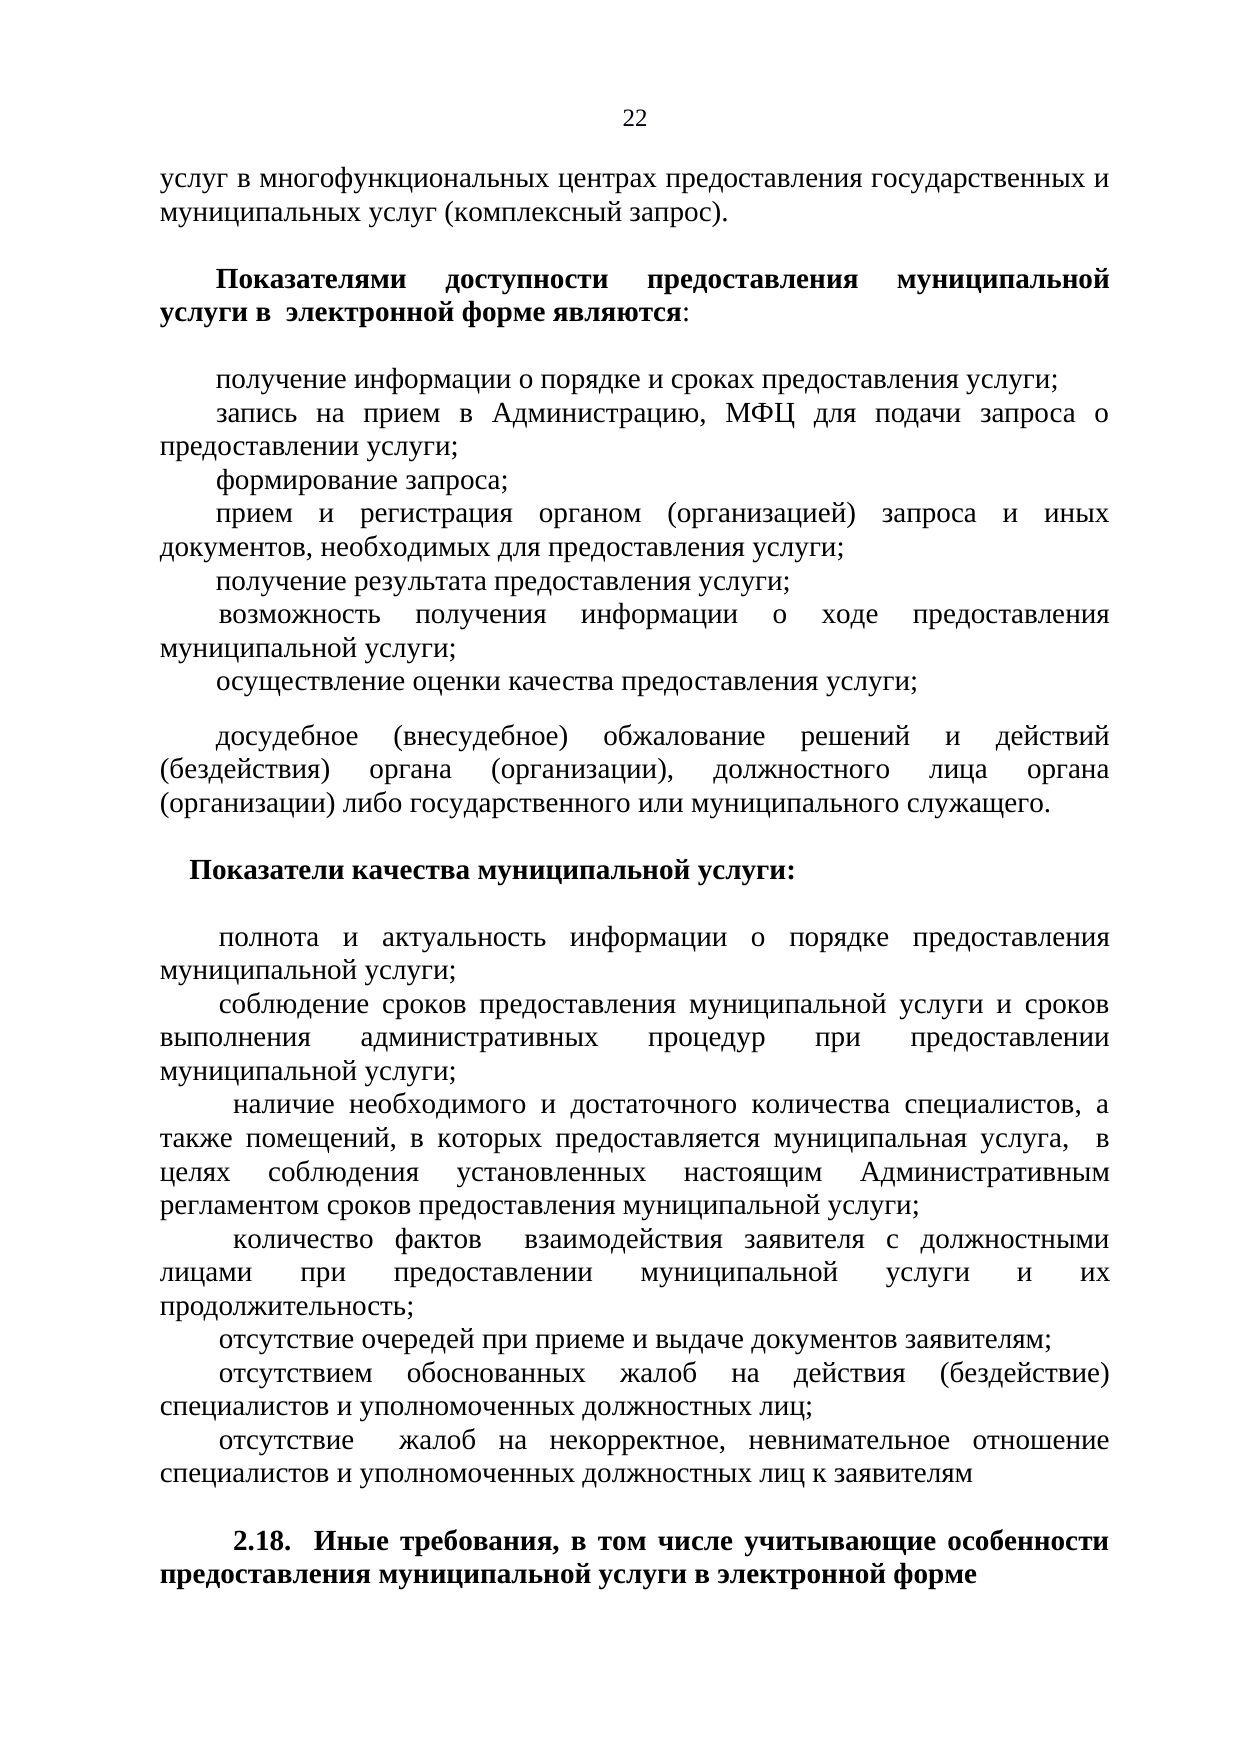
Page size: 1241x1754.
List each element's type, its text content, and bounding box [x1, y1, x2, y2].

text 2.18. Иные требования, в том числе учитывающие особенности предоставления муниципальной услуги в электронной форме [159, 1523, 1110, 1590]
text получение информации о порядке и сроках предоставления услуги; [159, 361, 1110, 395]
text прием и регистрация органом (организацией) запроса и иных документов, необходимых для предоставления услуги; [159, 496, 1110, 563]
text отсутствие очередей при приеме и выдаче документов заявителям; [159, 1321, 1110, 1355]
text получение результата предоставления услуги; [159, 563, 1110, 596]
text возможность получения информации о ходе предоставления муниципальной услуги; [159, 596, 1110, 663]
text формирование запроса; [159, 462, 1110, 496]
text количество фактов взаимодействия заявителя с должностными лицами при предоставлении муниципальной услуги и их продолжительность; [159, 1221, 1110, 1321]
text отсутствием обоснованных жалоб на действия (бездействие) специалистов и уполномоченных должностных лиц; [159, 1355, 1110, 1422]
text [159, 160, 1110, 227]
text соблюдение сроков предоставления муниципальной услуги и сроков выполнения административных процедур при предоставлении муниципальной услуги; [159, 986, 1110, 1087]
text отсутствие жалоб на некорректное, невнимательное отношение специалистов и уполномоченных должностных лиц к заявителям [159, 1422, 1110, 1489]
text Показателями доступности предоставления муниципальной услуги в электронной форме являются: [159, 261, 1110, 328]
text запись на прием в Администрацию, МФЦ для подачи запроса о предоставлении услуги; [159, 395, 1110, 462]
text наличие необходимого и достаточного количества специалистов, а также помещений, в которых предоставляется муниципальная услуга, в целях соблюдения установленных настоящим Административным регламентом сроков предоставления муниципальной услуги; [159, 1087, 1110, 1221]
text полнота и актуальность информации о порядке предоставления муниципальной услуги; [159, 919, 1110, 986]
text досудебное (внесудебное) обжалование решений и действий (бездействия) органа (организации), должностного лица органа (организации) либо государственного или муниципального служащего. [159, 718, 1110, 818]
text Показатели качества муниципальной услуги: [159, 852, 1110, 885]
text осуществление оценки качества предоставления услуги; [159, 663, 1110, 697]
